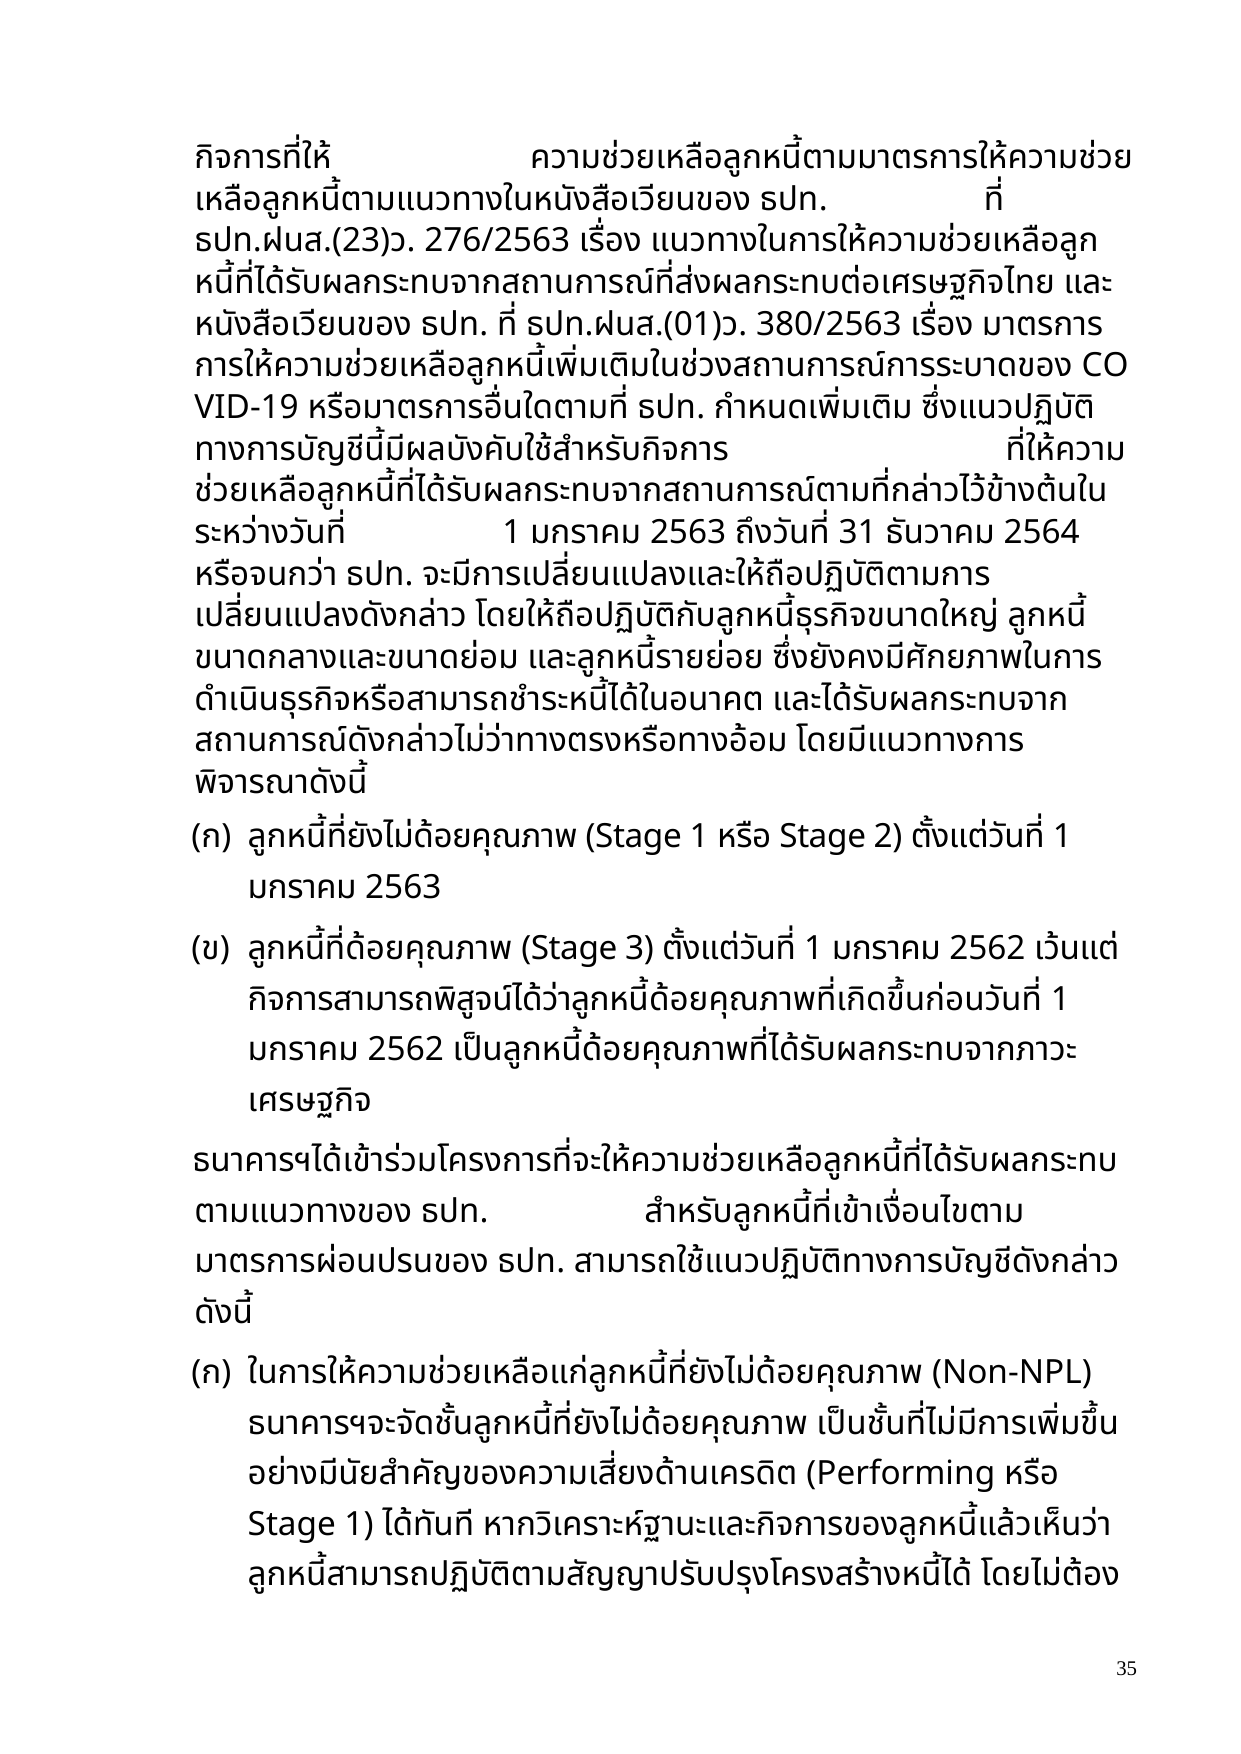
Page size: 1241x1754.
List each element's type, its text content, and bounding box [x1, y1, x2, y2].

text ธนาคารฯได้เข้าร่วมโครงการที่จะให้ความช่วยเหลือลูกหนี้ที่ได้รับผลกระทบตามแนวทางของ ธปท. สำหรับลูกหนี้ที่เข้าเงื่อนไขตามมาตรการผ่อนปรนของ ธปท. สามารถใช้แนวปฏิบัติทางการบัญชีดังกล่าว ดังนี้ [192, 1136, 1137, 1338]
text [191, 1348, 1137, 1601]
text (ก) ลูกหนี้ที่ยังไม่ด้อยคุณภาพ (Stage 1 หรือ Stage 2) ตั้งแต่วันที่ 1 มกราคม 2563 [191, 812, 1137, 913]
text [192, 135, 1137, 802]
text (ข) ลูกหนี้ที่ด้อยคุณภาพ (Stage 3) ตั้งแต่วันที่ 1 มกราคม 2562 เว้นแต่กิจการสามารถพิสูจน์ได้ว่าลูกหนี้ด้อยคุณภาพที่เกิดขึ้นก่อนวันที่ 1 มกราคม 2562 เป็นลูกหนี้ด้อยคุณภาพที่ได้รับผลกระทบจากภาวะเศรษฐกิจ [191, 924, 1137, 1126]
